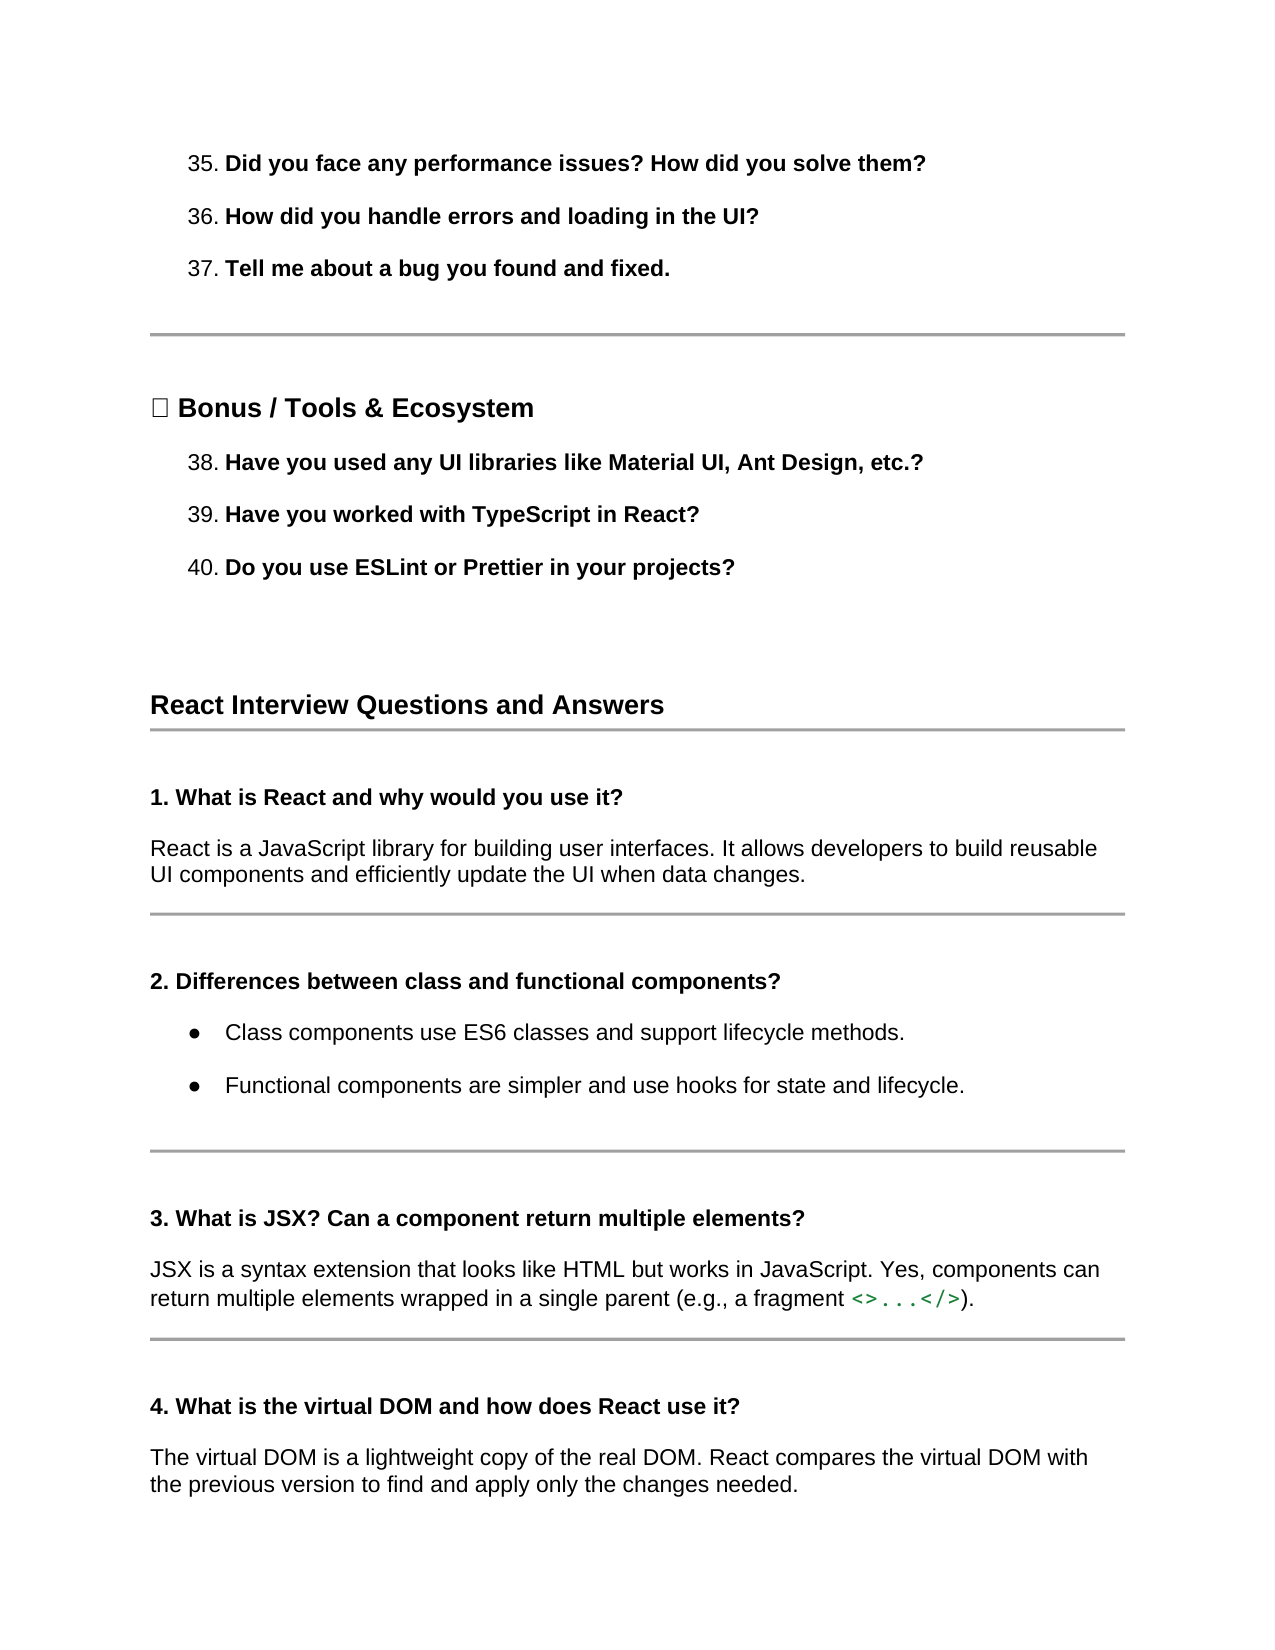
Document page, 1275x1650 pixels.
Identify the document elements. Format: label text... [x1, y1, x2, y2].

text The virtual DOM is a lightweight copy of the real DOM. React compares the virtual DOM with the previous version to find and apply only the changes needed. [150, 1444, 1125, 1497]
list Tell me about a bug you found and fixed. [187, 255, 1125, 308]
subtitle 1. What is React and why would you use it? [150, 783, 1125, 810]
list Have you worked with TypeScript in React? [187, 501, 1125, 554]
text JSX is a syntax extension that looks like HTML but works in JavaScript. Yes, components can return multiple elements wrapped in a single parent (e.g., a fragment <>...</>). [150, 1256, 1125, 1313]
list Have you used any UI libraries like Material UI, Ant Design, etc.? [187, 449, 1125, 501]
subtitle 3. What is JSX? Can a component return multiple elements? [150, 1205, 1125, 1231]
subtitle 2. Differences between class and functional components? [150, 968, 1125, 994]
subtitle 🔹 Bonus / Tools & Ecosystem [150, 392, 1125, 424]
list Class components use ES6 classes and support lifecycle methods. [187, 1019, 1125, 1072]
text React is a JavaScript library for building user interfaces. It allows developers to build reusable UI components and efficiently update the UI when data changes. [150, 835, 1125, 888]
subtitle React Interview Questions and Answers [150, 689, 1125, 720]
list Did you face any performance issues? How did you solve them? [187, 150, 1125, 203]
subtitle 4. What is the virtual DOM and how does React use it? [150, 1393, 1125, 1419]
list Functional components are simpler and use hooks for state and lifecycle. [187, 1072, 1125, 1124]
list How did you handle errors and loading in the UI? [187, 203, 1125, 255]
list Do you use ESLint or Prettier in your projects? [187, 554, 1125, 659]
